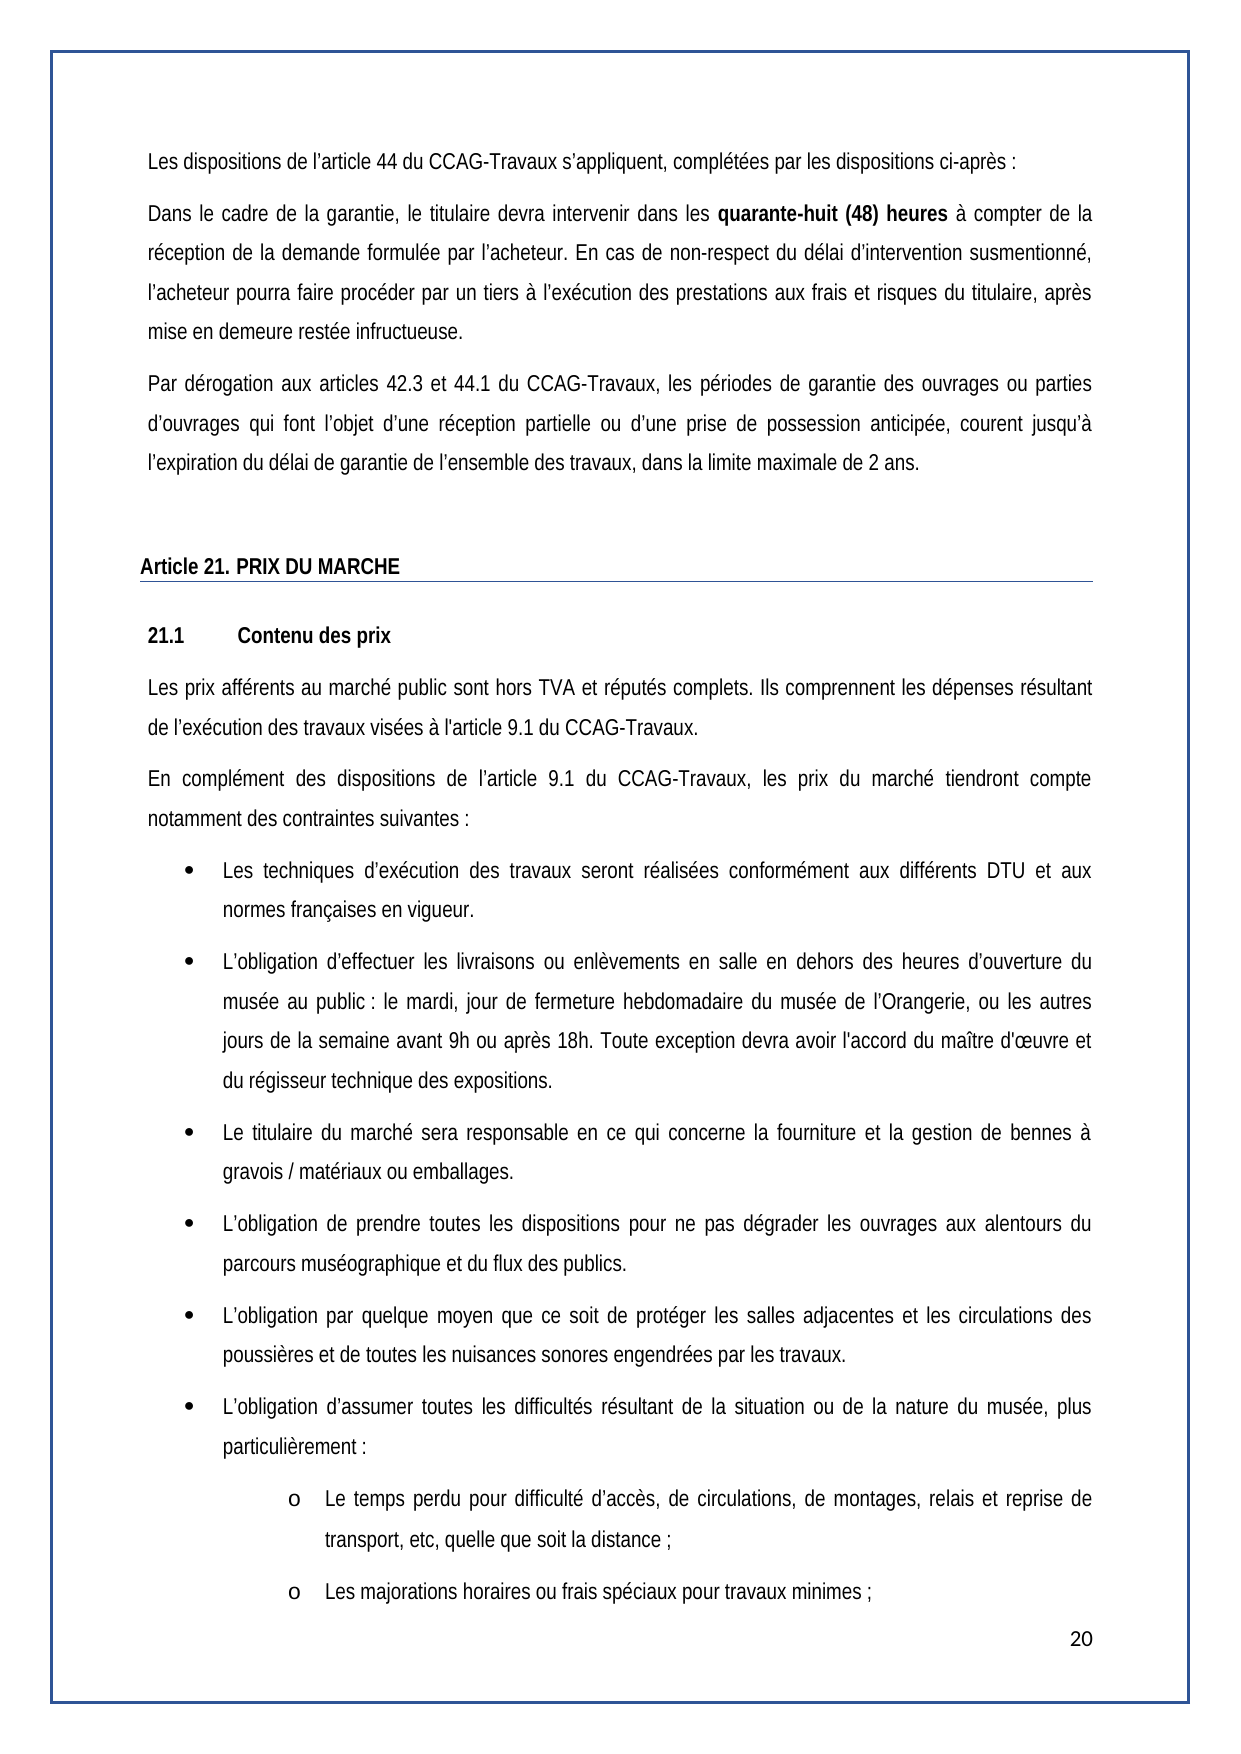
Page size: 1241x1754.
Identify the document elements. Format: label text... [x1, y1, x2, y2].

text Les prix afférents au marché public sont hors TVA et réputés complets. Ils comprennent les dépenses résultant de l’exécution des travaux visées à l'article 9.1 du CCAG-Travaux. [148, 674, 1093, 740]
list L’obligation de prendre toutes les dispositions pour ne pas dégrader les ouvrages aux alentours du parcours muséographique et du flux des publics. [185, 1210, 1093, 1276]
list Les majorations horaires ou frais spéciaux pour travaux minimes ; [287, 1578, 1093, 1606]
text Par dérogation aux articles 42.3 et 44.1 du CCAG-Travaux, les périodes de garantie des ouvrages ou parties d’ouvrages qui font l’objet d’une réception partielle ou d’une prise de possession anticipée, courent jusqu’à l’expiration du délai de garantie de l’ensemble des travaux, dans la limite maximale de 2 ans. [148, 370, 1093, 475]
list Les techniques d’exécution des travaux seront réalisées conformément aux différents DTU et aux normes françaises en vigueur. [185, 857, 1093, 923]
list Le temps perdu pour difficulté d’accès, de circulations, de montages, relais et reprise de transport, etc, quelle que soit la distance ; [287, 1484, 1093, 1552]
text En complément des dispositions de l’article 9.1 du CCAG-Travaux, les prix du marché tiendront compte notamment des contraintes suivantes : [148, 765, 1093, 831]
text Les dispositions de l’article 44 du CCAG-Travaux s’appliquent, complétées par les dispositions ci-après : [148, 148, 1093, 174]
list L’obligation d’assumer toutes les difficultés résultant de la situation ou de la nature du musée, plus particulièrement : [185, 1393, 1093, 1459]
list Contenu des prix [148, 622, 1093, 648]
list PRIX DU MARCHE [140, 553, 1093, 581]
list L’obligation d’effectuer les livraisons ou enlèvements en salle en dehors des heures d’ouverture du musée au public : le mardi, jour de fermeture hebdomadaire du musée de l’Orangerie, ou les autres jours de la semaine avant 9h ou après 18h. Toute exception devra avoir l'accord du maître d'œuvre et du régisseur technique des expositions. [185, 948, 1093, 1093]
list L’obligation par quelque moyen que ce soit de protéger les salles adjacentes et les circulations des poussières et de toutes les nuisances sonores engendrées par les travaux. [185, 1302, 1093, 1367]
text Dans le cadre de la garantie, le titulaire devra intervenir dans les quarante-huit (48) heures à compter de la réception de la demande formulée par l’acheteur. En cas de non-respect du délai d’intervention susmentionné, l’acheteur pourra faire procéder par un tiers à l’exécution des prestations aux frais et risques du titulaire, après mise en demeure restée infructueuse. [148, 199, 1093, 344]
list Le titulaire du marché sera responsable en ce qui concerne la fourniture et la gestion de bennes à gravois / matériaux ou emballages. [185, 1119, 1093, 1184]
